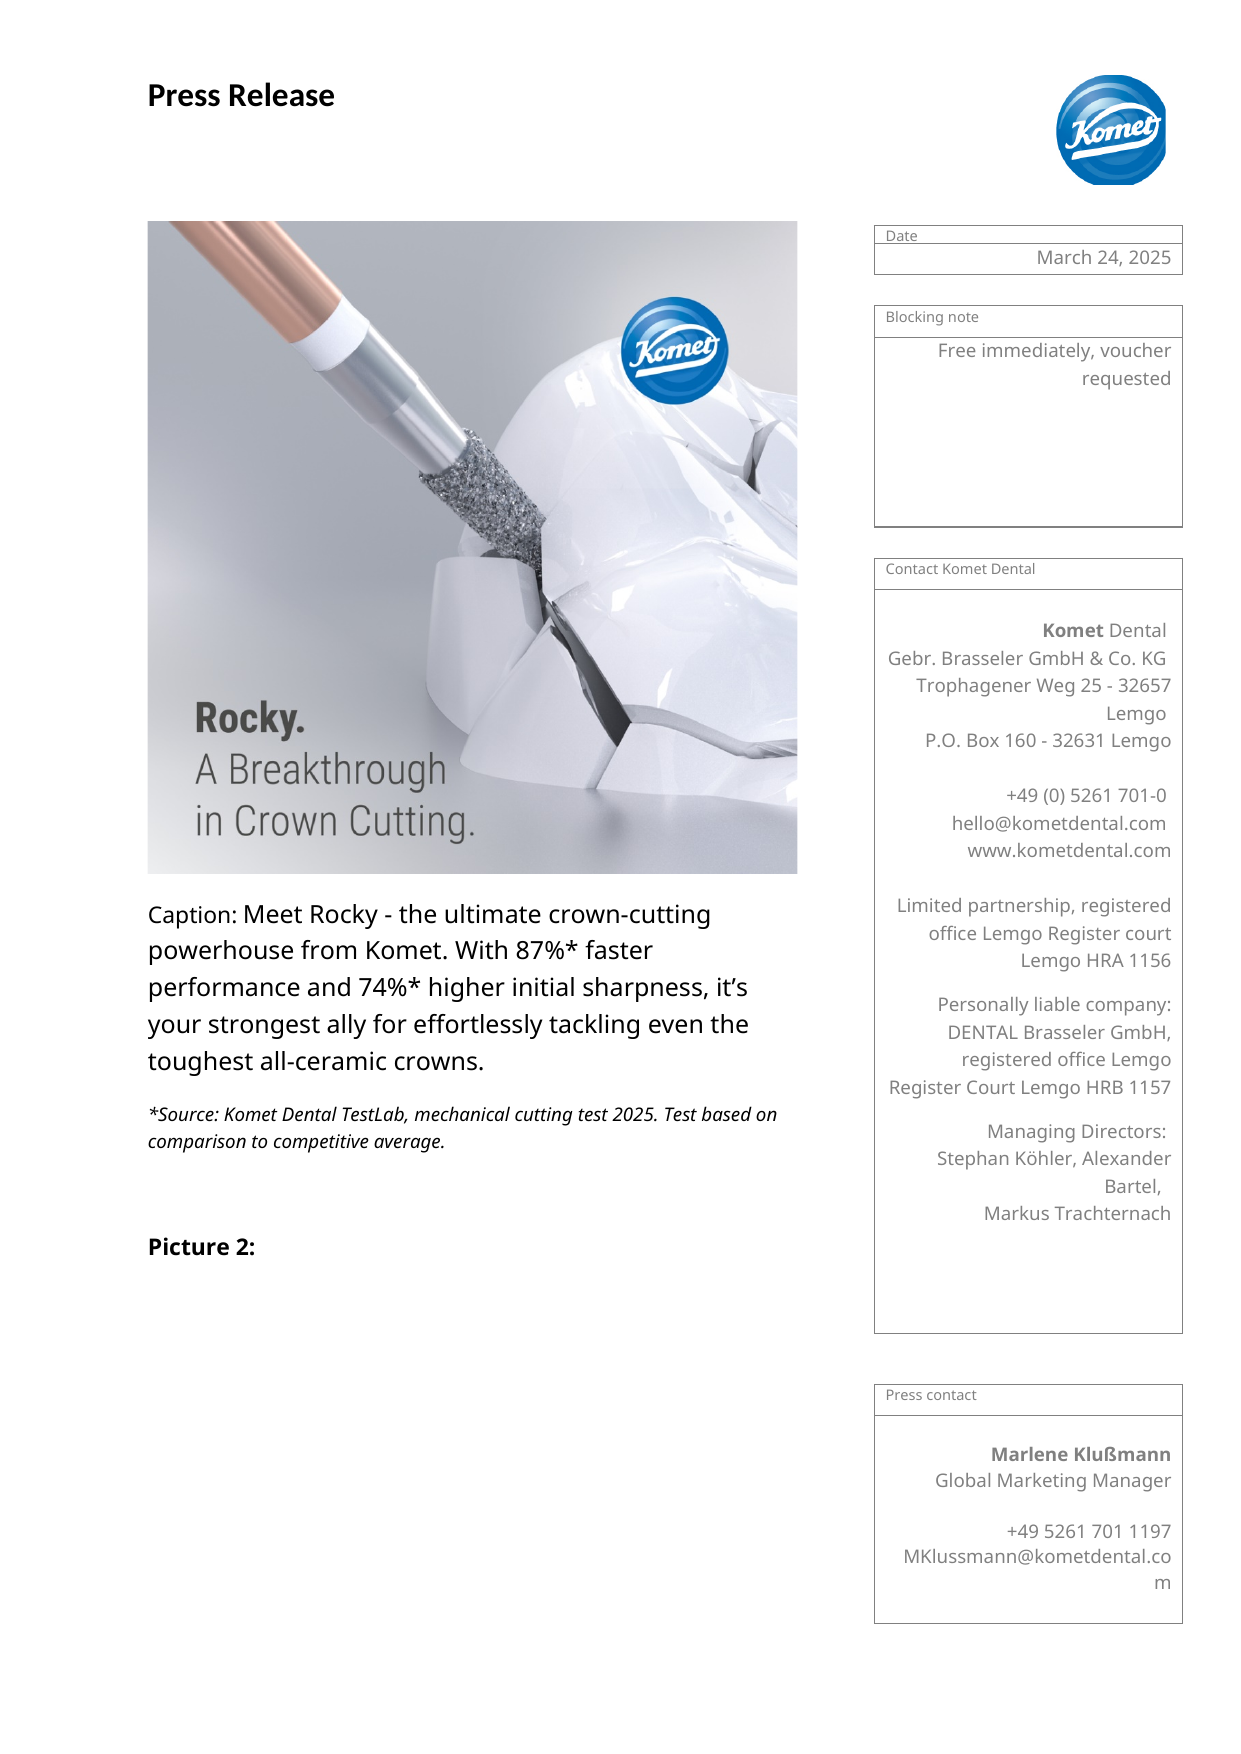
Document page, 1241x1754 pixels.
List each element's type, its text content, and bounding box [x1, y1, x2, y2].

text Picture 2: [148, 1231, 797, 1263]
picture [147, 221, 798, 874]
text Caption: Meet Rocky - the ultimate crown-cutting powerhouse from Komet. With 87%* faster performance and 74%* higher initial sharpness, it’s your strongest ally for effortlessly tackling even the toughest all-ceramic crowns. [148, 896, 797, 1077]
text *Source: Komet Dental TestLab, mechanical cutting test 2025. Test based on comparison to competitive average. [148, 1101, 797, 1154]
picture [1056, 75, 1166, 185]
